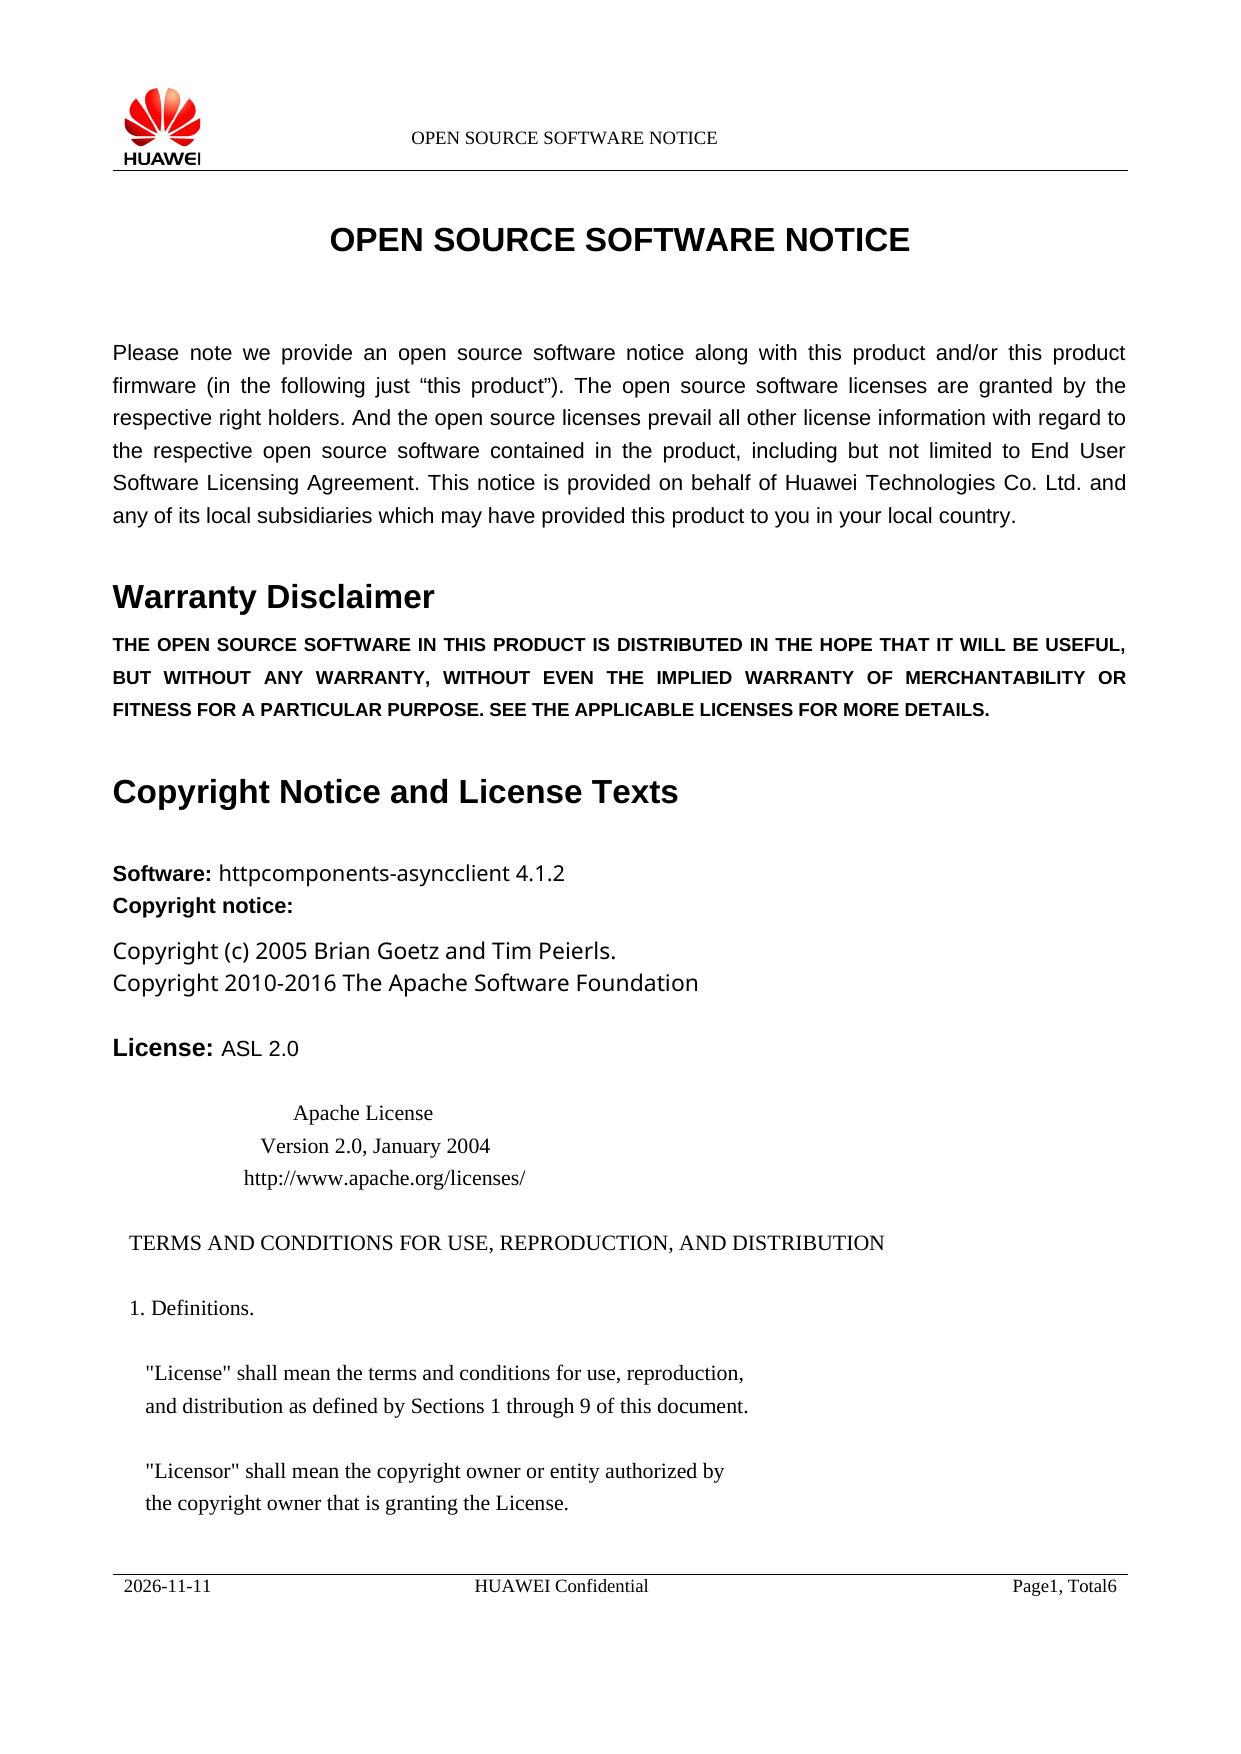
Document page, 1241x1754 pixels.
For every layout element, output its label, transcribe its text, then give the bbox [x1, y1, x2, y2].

text OPEN SOURCE SOFTWARE NOTICE [112, 206, 1128, 271]
text Copyright Notice and License Texts [112, 759, 1128, 824]
text Warranty Disclaimer [112, 564, 1128, 629]
text Please note we provide an open source software notice along with this product and/or this product firmware (in the following just “this product”). The open source software licenses are granted by the respective right holders. And the open source licenses prevail all other license information with regard to the respective open source software contained in the product, including but not limited to End User Software Licensing Agreement. This notice is provided on behalf of Huawei Technologies Co. Ltd. and any of its local subsidiaries which may have provided this product to you in your local country. [112, 336, 1128, 531]
title Software: httpcomponents-asyncclient 4.1.2 [112, 856, 1128, 889]
text Copyright (c) 2005 Brian Goetz and Tim Peierls. Copyright 2010-2016 The Apache Software Foundation [112, 934, 1128, 1031]
text License: ASL 2.0 [112, 1031, 1128, 1064]
picture [124, 88, 201, 165]
text The open source software in this product is distributed in the hope that it will be useful, but WITHOUT ANY WARRANTY, without even the implied warranty of MERCHANTABILITY or FITNESS FOR A PARTICULAR PURPOSE. See the applicable licenses for more details. [112, 629, 1128, 726]
text Copyright notice: [112, 889, 1128, 921]
